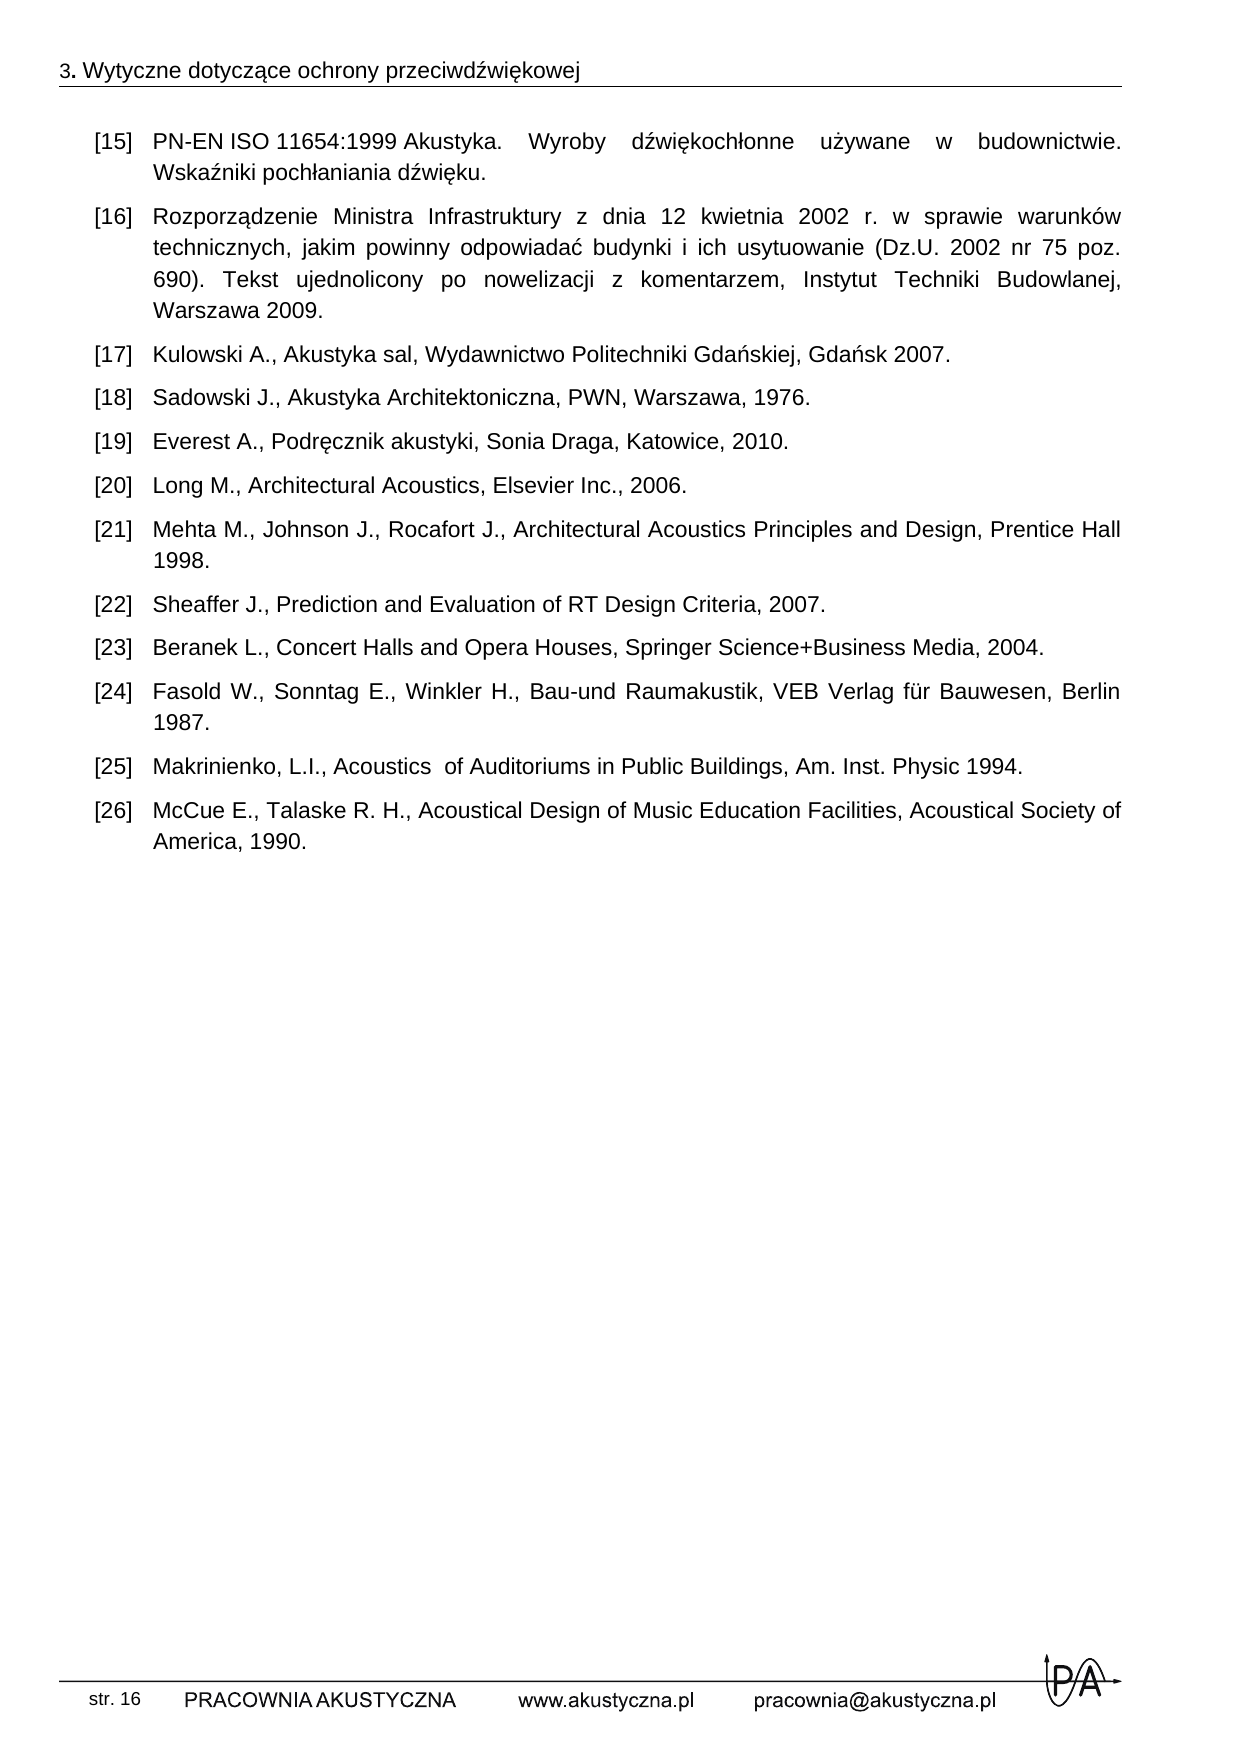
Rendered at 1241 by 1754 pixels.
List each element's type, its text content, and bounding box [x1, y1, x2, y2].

list Mehta M., Johnson J., Rocafort J., Architectural Acoustics Principles and Design, Prentice Hall 1998. [94, 512, 1122, 574]
list Fasold W., Sonntag E., Winkler H., Bau-und Raumakustik, VEB Verlag für Bauwesen, Berlin 1987. [94, 674, 1122, 737]
list Kulowski A., Akustyka sal, Wydawnictwo Politechniki Gdańskiej, Gdańsk 2007. [94, 337, 1122, 368]
list Sadowski J., Akustyka Architektoniczna, PWN, Warszawa, 1976. [94, 381, 1122, 412]
list Sheaffer J., Prediction and Evaluation of RT Design Criteria, 2007. [94, 587, 1122, 618]
list PN-EN ISO 11654:1999 Akustyka. Wyroby dźwiękochłonne używane w budownictwie. Wskaźniki pochłaniania dźwięku. [94, 124, 1122, 187]
list Everest A., Podręcznik akustyki, Sonia Draga, Katowice, 2010. [94, 424, 1122, 456]
list Beranek L., Concert Halls and Opera Houses, Springer Science+Business Media, 2004. [94, 631, 1122, 662]
list McCue E., Talaske R. H., Acoustical Design of Music Education Facilities, Acoustical Society of America, 1990. [94, 793, 1122, 856]
list Makrinienko, L.I., Acoustics of Auditoriums in Public Buildings, Am. Inst. Physic 1994. [94, 749, 1122, 781]
list Long M., Architectural Acoustics, Elsevier Inc., 2006. [94, 468, 1122, 499]
list Rozporządzenie Ministra Infrastruktury z dnia 12 kwietnia 2002 r. w sprawie warunków technicznych, jakim powinny odpowiadać budynki i ich usytuowanie (Dz.U. 2002 nr 75 poz. 690). Tekst ujednolicony po nowelizacji z komentarzem, Instytut Techniki Budowlanej, Warszawa 2009. [94, 199, 1122, 324]
